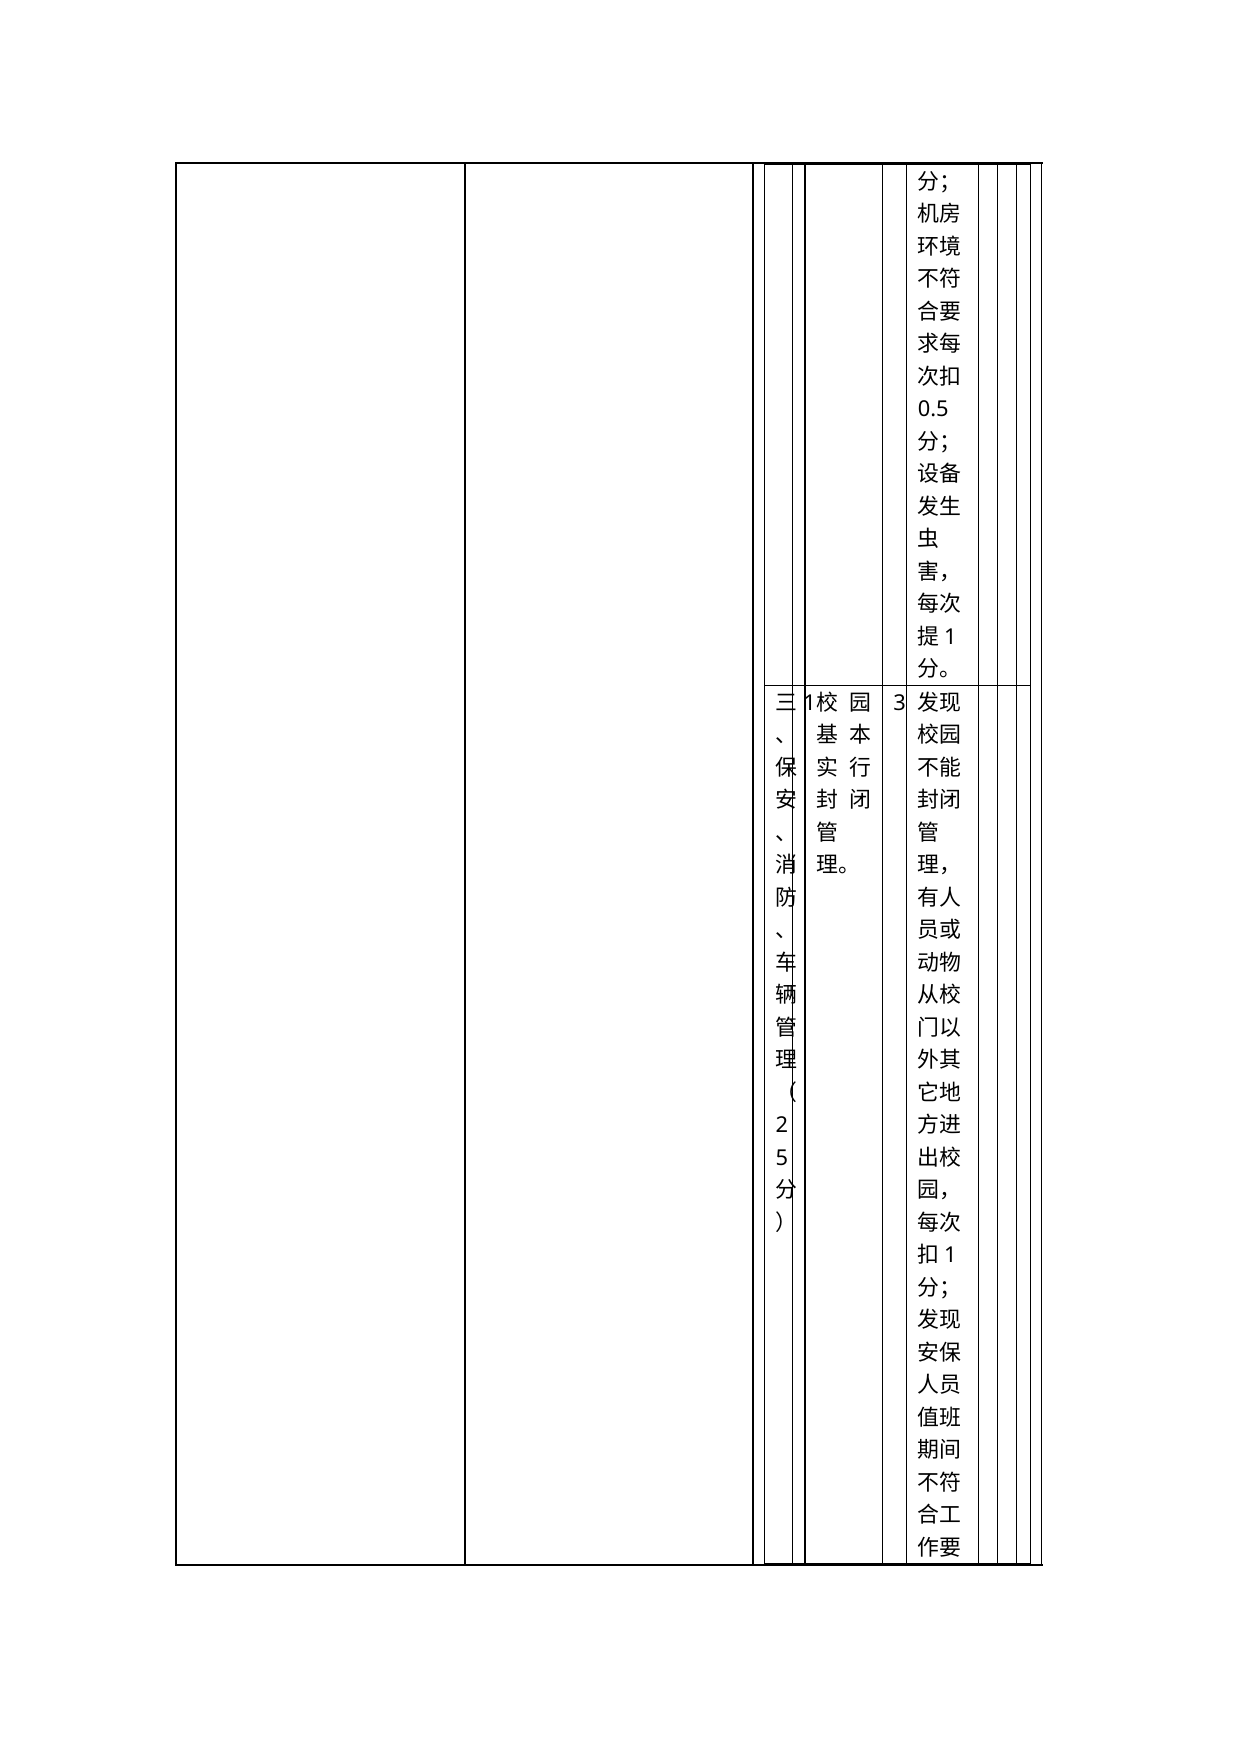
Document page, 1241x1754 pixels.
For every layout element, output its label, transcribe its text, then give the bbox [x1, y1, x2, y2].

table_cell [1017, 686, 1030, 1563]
table_cell ★ [466, 164, 752, 1564]
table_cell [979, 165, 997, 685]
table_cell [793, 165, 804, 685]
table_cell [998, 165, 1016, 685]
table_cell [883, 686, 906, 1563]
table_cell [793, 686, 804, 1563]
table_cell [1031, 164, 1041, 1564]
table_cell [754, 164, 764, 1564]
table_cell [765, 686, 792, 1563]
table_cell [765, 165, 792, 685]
table_cell 1 [177, 164, 464, 1564]
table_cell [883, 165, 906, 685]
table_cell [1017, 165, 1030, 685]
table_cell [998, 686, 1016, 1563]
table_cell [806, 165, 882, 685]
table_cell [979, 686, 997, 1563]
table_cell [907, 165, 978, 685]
